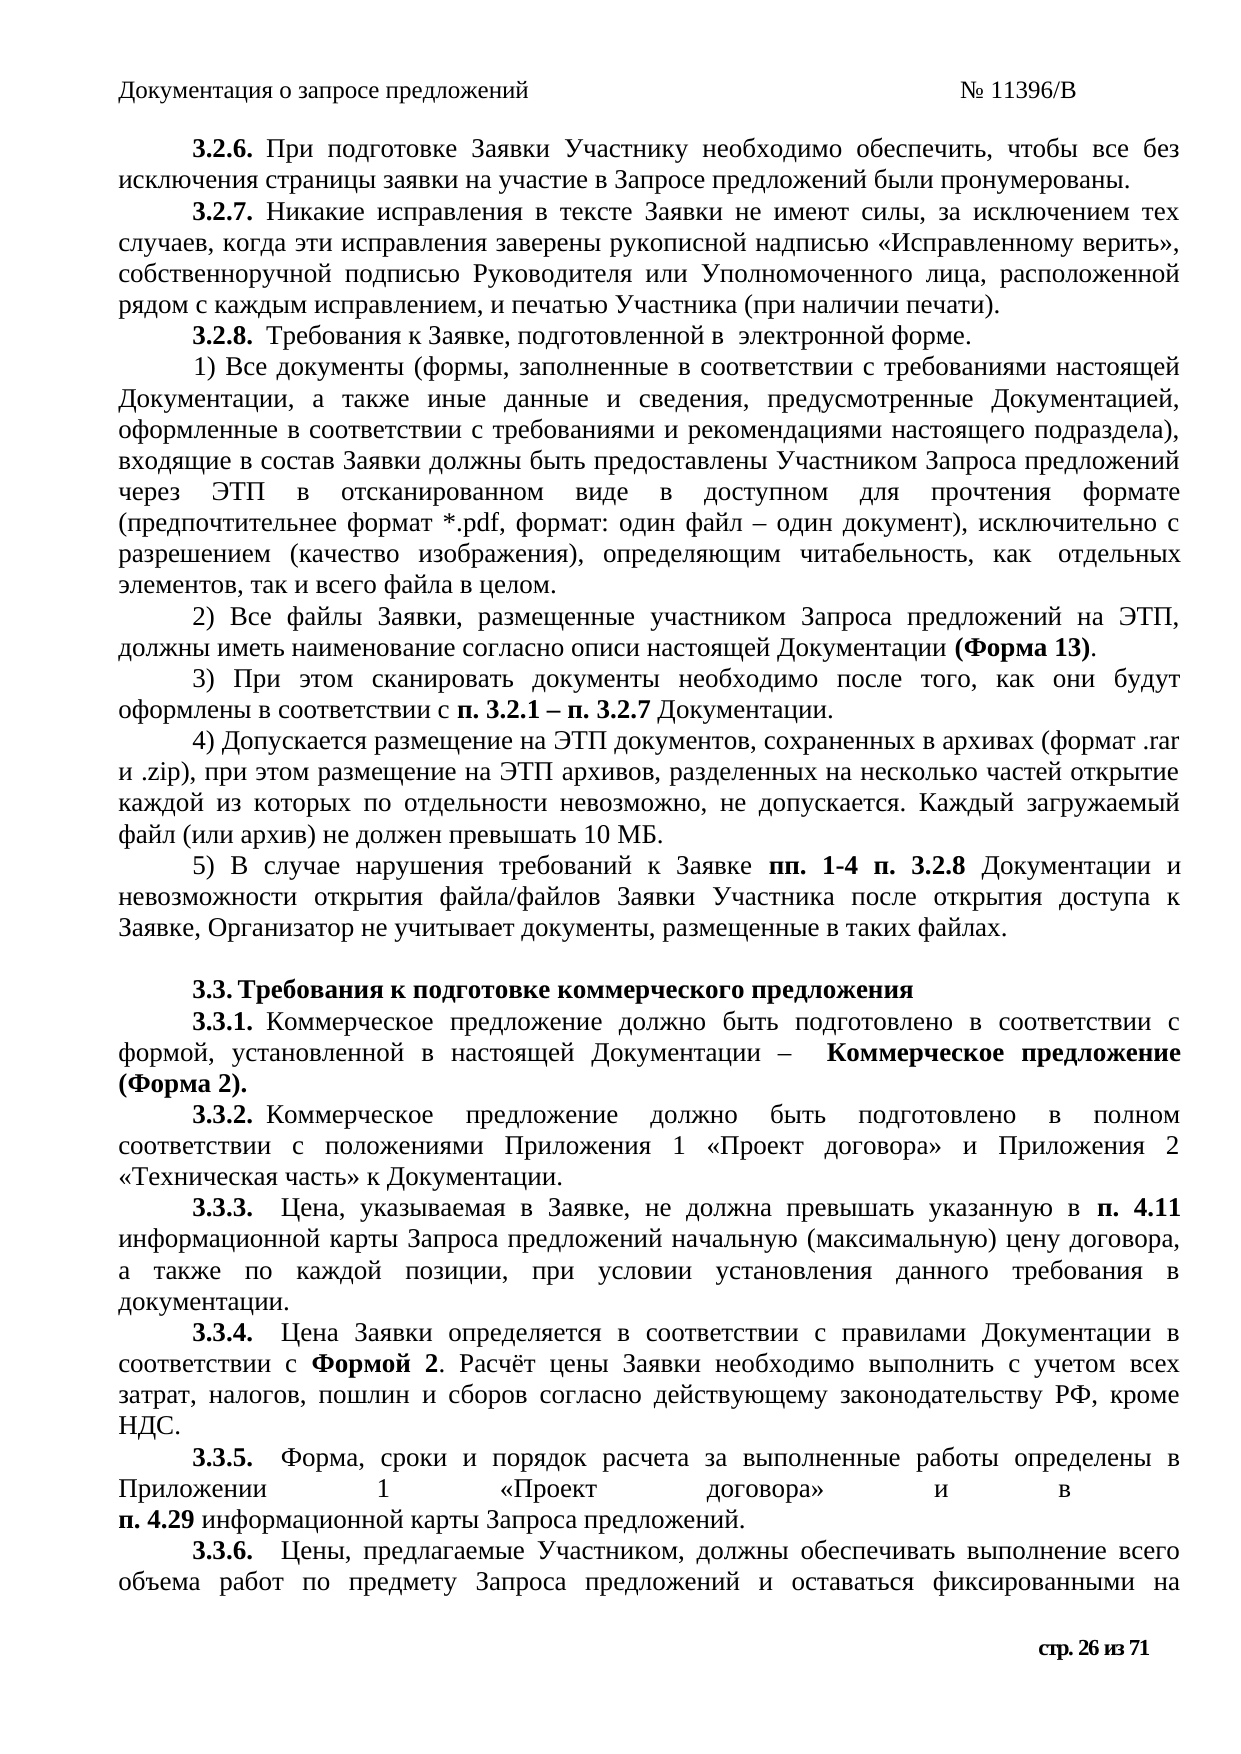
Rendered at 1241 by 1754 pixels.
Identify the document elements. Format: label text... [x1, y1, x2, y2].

list Форма, сроки и порядок расчета за выполненные работы определены в Приложении 1 «Проект договора» и в п. 4.29 информационной карты Запроса предложений. [118, 1441, 1181, 1534]
text 1) Все документы (формы, заполненные в соответствии с требованиями настоящей Документации, а также иные данные и сведения, предусмотренные Документацией, оформленные в соответствии с требованиями и рекомендациями настоящего подраздела), входящие в состав Заявки должны быть предоставлены Участником Запроса предложений через ЭТП в отсканированном виде в доступном для прочтения формате (предпочтительнее формат *.pdf, формат: один файл – один документ), исключительно с разрешением (качество изображения), определяющим читабельность, как отдельных элементов, так и всего файла в целом. [118, 351, 1181, 600]
list Коммерческое предложение должно быть подготовлено в полном соответствии с положениями Приложения 1 «Проект договора» и Приложения 2 «Техническая часть» к Документации. [118, 1098, 1181, 1191]
list Никакие исправления в тексте Заявки не имеют силы, за исключением тех случаев, когда эти исправления заверены рукописной надписью «Исправленному верить», собственноручной подписью Руководителя или Уполномоченного лица, расположенной рядом с каждым исправлением, и печатью Участника (при наличии печати). [118, 195, 1181, 319]
list При подготовке Заявки Участнику необходимо обеспечить, чтобы все без исключения страницы заявки на участие в Запросе предложений были пронумерованы. [118, 132, 1181, 195]
text 4) Допускается размещение на ЭТП документов, сохраненных в архивах (формат .rar и .zip), при этом размещение на ЭТП архивов, разделенных на несколько частей открытие каждой из которых по отдельности невозможно, не допускается. Каждый загружаемый файл (или архив) не должен превышать 10 МБ. [118, 724, 1181, 849]
text 3) При этом сканировать документы необходимо после того, как они будут оформлены в соответствии с п. 3.2.1 – п. 3.2.7 Документации. [118, 662, 1181, 724]
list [118, 1534, 1181, 1596]
text 2) Все файлы Заявки, размещенные участником Запроса предложений на ЭТП, должны иметь наименование согласно описи настоящей Документации (Форма 13). [118, 600, 1181, 662]
subtitle Требования к подготовке коммерческого предложения [118, 973, 1181, 1004]
list Цена, указываемая в Заявке, не должна превышать указанную в п. 4.11 информационной карты Запроса предложений начальную (максимальную) цену договора, а также по каждой позиции, при условии установления данного требования в документации. [118, 1191, 1181, 1316]
text 5) В случае нарушения требований к Заявке пп. 1-4 п. 3.2.8 Документации и невозможности открытия файла/файлов Заявки Участника после открытия доступа к Заявке, Организатор не учитывает документы, размещенные в таких файлах. [118, 849, 1181, 942]
list Требования к Заявке, подготовленной в электронной форме. [118, 319, 1181, 351]
list Коммерческое предложение должно быть подготовлено в соответствии с формой, установленной в настоящей Документации – Коммерческое предложение (Форма 2). [118, 1004, 1181, 1098]
list Цена Заявки определяется в соответствии с правилами Документации в соответствии с Формой 2. Расчёт цены Заявки необходимо выполнить с учетом всех затрат, налогов, пошлин и сборов согласно действующему законодательству РФ, кроме НДС. [118, 1316, 1181, 1441]
